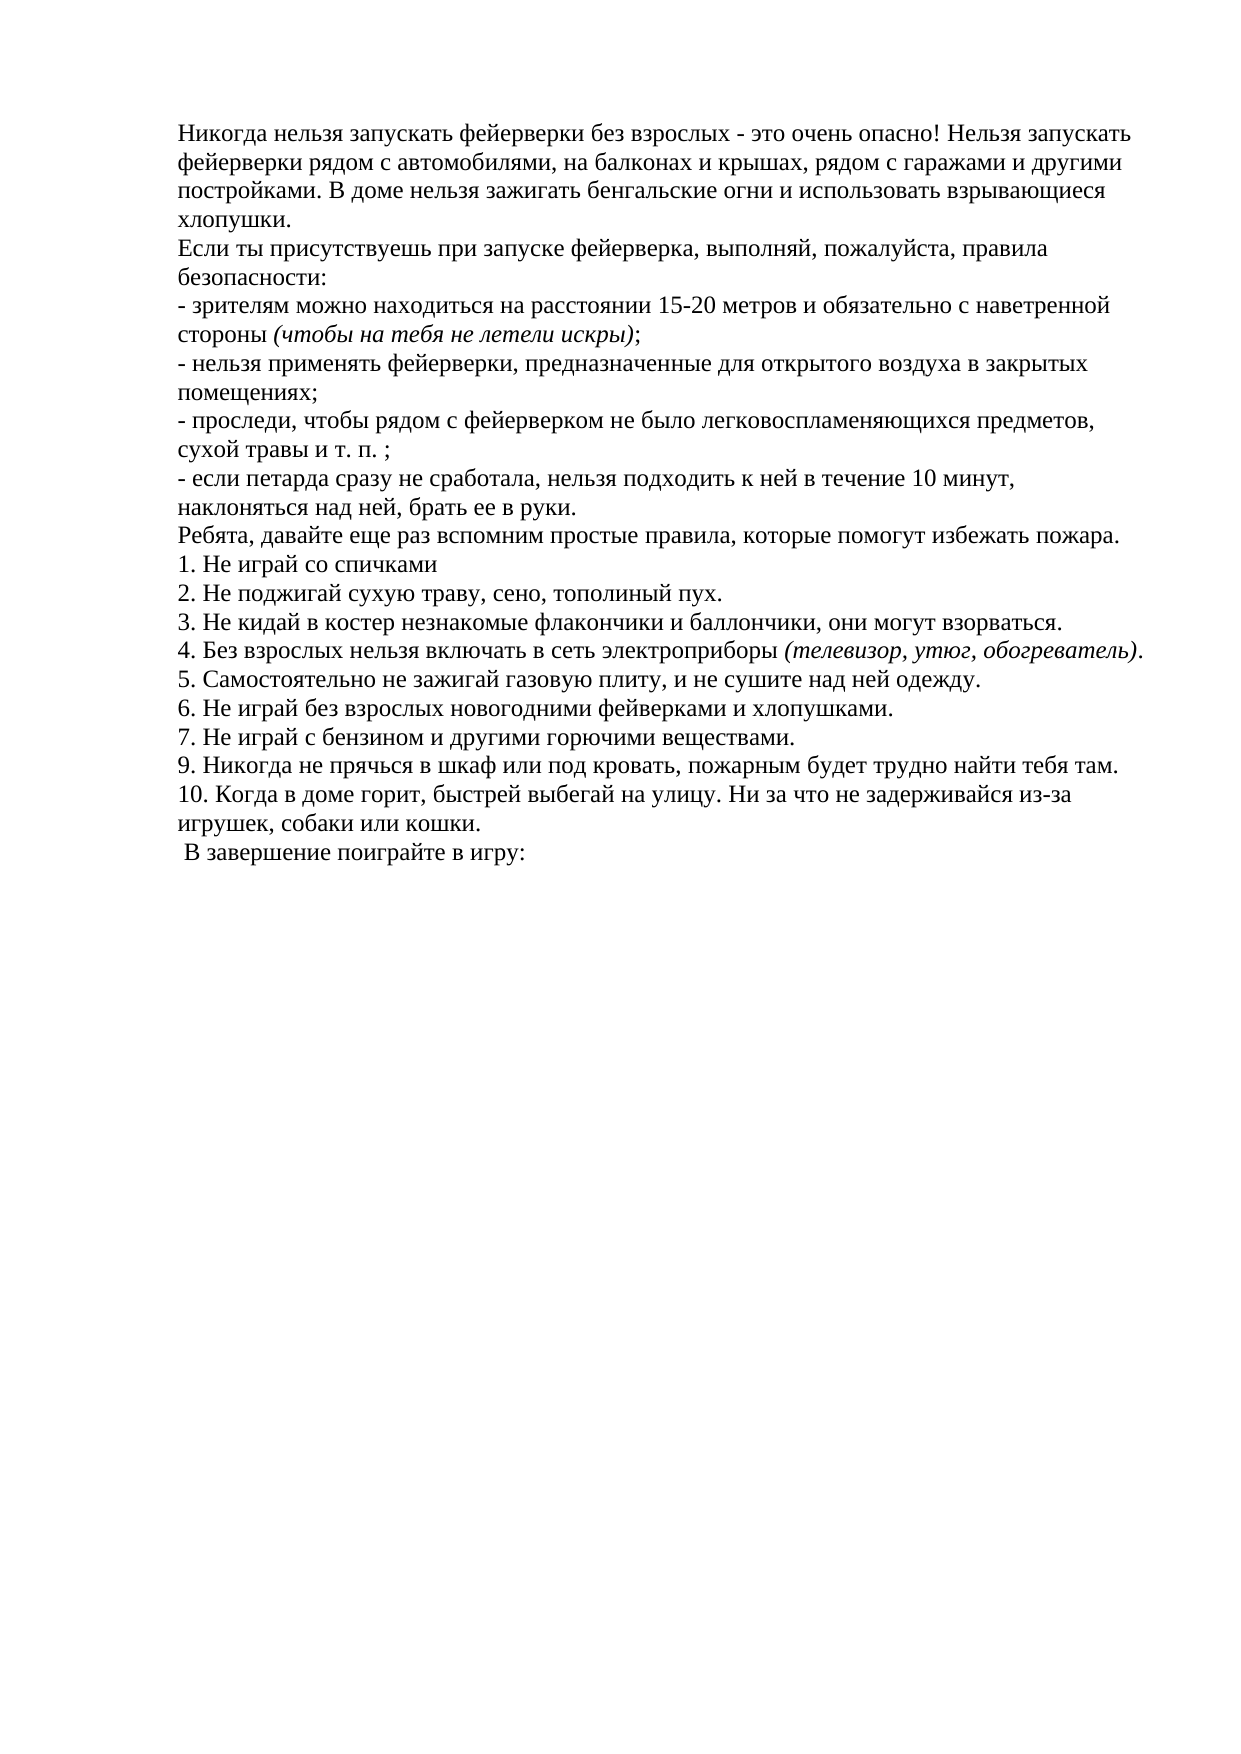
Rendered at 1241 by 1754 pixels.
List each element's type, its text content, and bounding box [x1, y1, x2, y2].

text Никогда нельзя запускать фейерверки без взрослых - это очень опасно! Нельзя запускать фейерверки рядом с автомобилями, на балконах и крышах, рядом с гаражами и другими постройками. В доме нельзя зажигать бенгальские огни и использовать взрывающиеся хлопушки. [177, 118, 1152, 233]
text 4. Без взрослых нельзя включать в сеть электроприборы (телевизор, утюг, обогреватель). [177, 636, 1152, 664]
text 1. Не играй со спичками [177, 549, 1152, 578]
text В завершение поиграйте в игру: [177, 837, 1152, 866]
text Ребята, давайте еще раз вспомним простые правила, которые помогут избежать пожара. [177, 521, 1152, 549]
text 3. Не кидай в костер незнакомые флакончики и баллончики, они могут взорваться. [177, 607, 1152, 636]
text - если петарда сразу не сработала, нельзя подходить к ней в течение 10 минут, наклоняться над ней, брать ее в руки. [177, 463, 1152, 521]
text 9. Никогда не прячься в шкаф или под кровать, пожарным будет трудно найти тебя там. [177, 751, 1152, 779]
text - зрителям можно находиться на расстоянии 15-20 метров и обязательно с наветренной стороны (чтобы на тебя не летели искры); [177, 291, 1152, 348]
text 7. Не играй с бензином и другими горючими веществами. [177, 722, 1152, 751]
text 10. Когда в доме горит, быстрей выбегай на улицу. Ни за что не задерживайся из-за игрушек, собаки или кошки. [177, 779, 1152, 837]
text 5. Самостоятельно не зажигай газовую плиту, и не сушите над ней одежду. [177, 664, 1152, 693]
text - проследи, чтобы рядом с фейерверком не было легковоспламеняющихся предметов, сухой травы и т. п. ; [177, 406, 1152, 463]
text Если ты присутствуешь при запуске фейерверка, выполняй, пожалуйста, правила безопасности: [177, 233, 1152, 291]
text - нельзя применять фейерверки, предназначенные для открытого воздуха в закрытых помещениях; [177, 348, 1152, 406]
text 2. Не поджигай сухую траву, сено, тополиный пух. [177, 578, 1152, 607]
text 6. Не играй без взрослых новогодними фейверками и хлопушками. [177, 693, 1152, 722]
